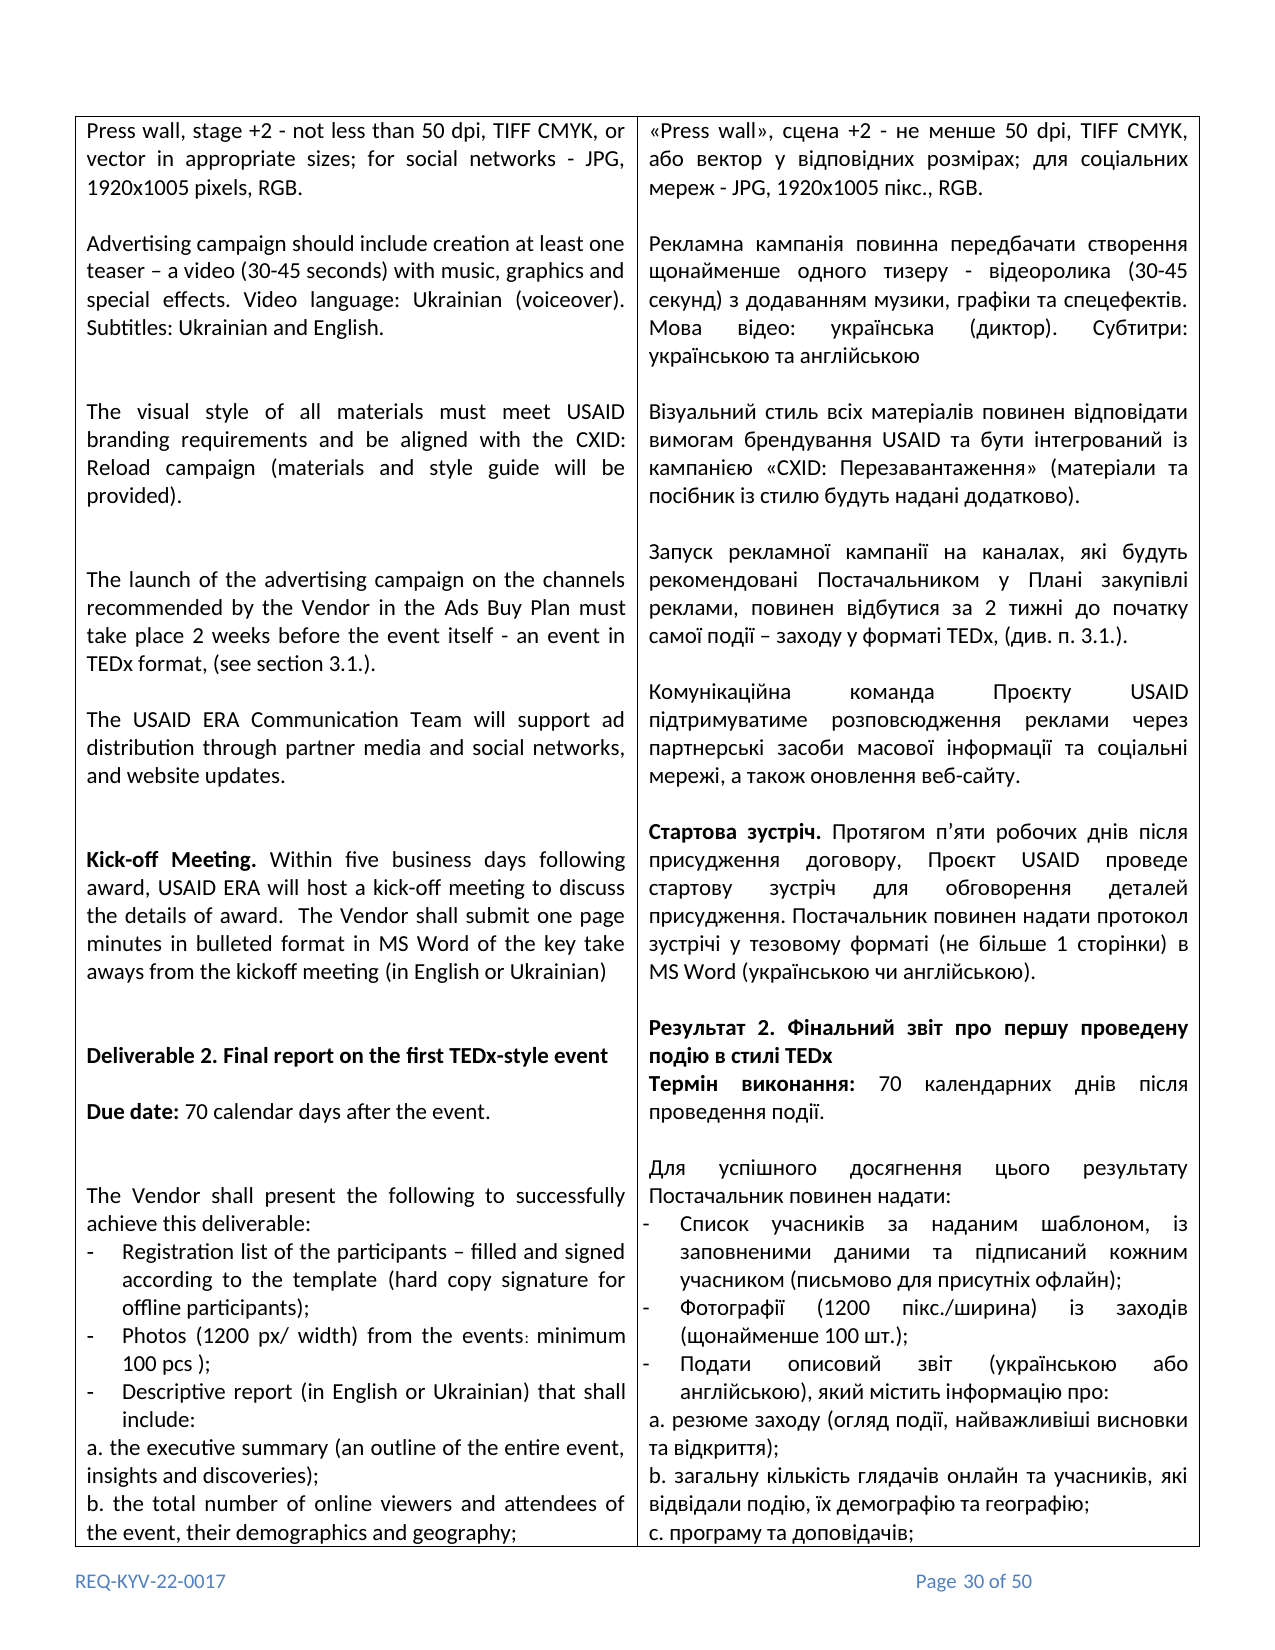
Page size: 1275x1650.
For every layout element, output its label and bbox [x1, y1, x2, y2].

table_header [76, 117, 637, 1546]
table_header [638, 117, 1199, 1546]
